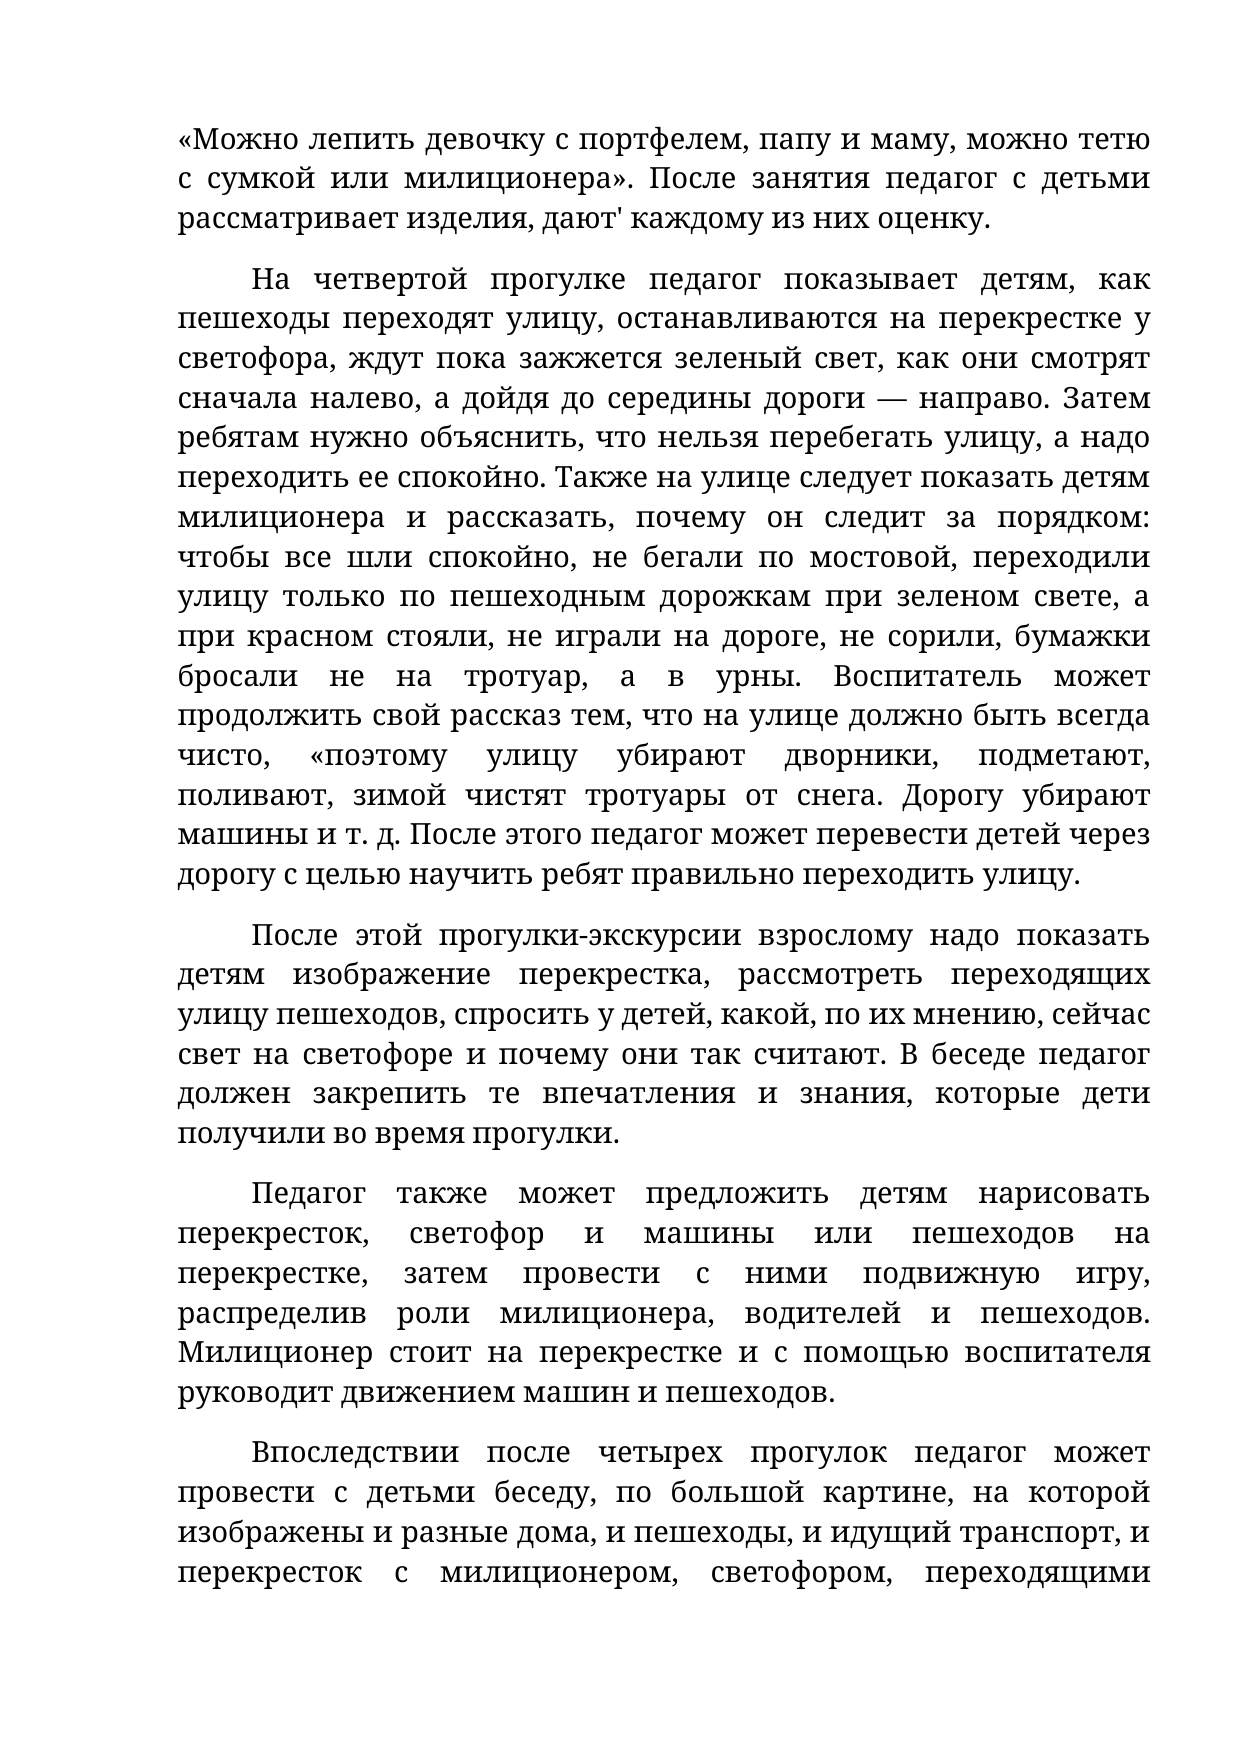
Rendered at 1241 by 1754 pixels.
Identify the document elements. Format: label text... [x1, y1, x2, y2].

text После этой прогулки-экскурсии взрослому надо показать детям изображение перекрестка, рассмотреть переходящих улицу пешеходов, спросить у детей, какой, по их мнению, сейчас свет на светофоре и почему они так считают. В беседе педагог должен закрепить те впечатления и знания, которые дети получили во время прогулки. [177, 914, 1152, 1152]
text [177, 118, 1152, 237]
text Педагог также может предложить детям нарисовать перекресток, светофор и машины или пешеходов на перекрестке, затем провести с ними подвижную игру, распределив роли милиционера, водителей и пешеходов. Милиционер стоит на перекрестке и с помощью воспитателя руководит движением машин и пешеходов. [177, 1173, 1152, 1411]
text На четвертой прогулке педагог показывает детям, как пешеходы переходят улицу, останавливаются на перекрестке у светофора, ждут пока зажжется зеленый свет, как они смотрят сначала налево, а дойдя до середины дороги — направо. Затем ребятам нужно объяснить, что нельзя перебегать улицу, а надо переходить ее спокойно. Также на улице следует показать детям милиционера и рассказать, почему он следит за порядком: чтобы все шли спокойно, не бегали по мостовой, переходили улицу только по пешеходным дорожкам при зеленом свете, а при красном стояли, не играли на дороге, не сорили, бумажки бросали не на тротуар, а в урны. Воспитатель может продолжить свой рассказ тем, что на улице должно быть всегда чисто, «поэтому улицу убирают дворники, подметают, поливают, зимой чистят тротуары от снега. Дорогу убирают машины и т. д. После этого педагог может перевести детей через дорогу с целью научить ребят правильно переходить улицу. [177, 258, 1152, 893]
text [177, 1432, 1152, 1591]
